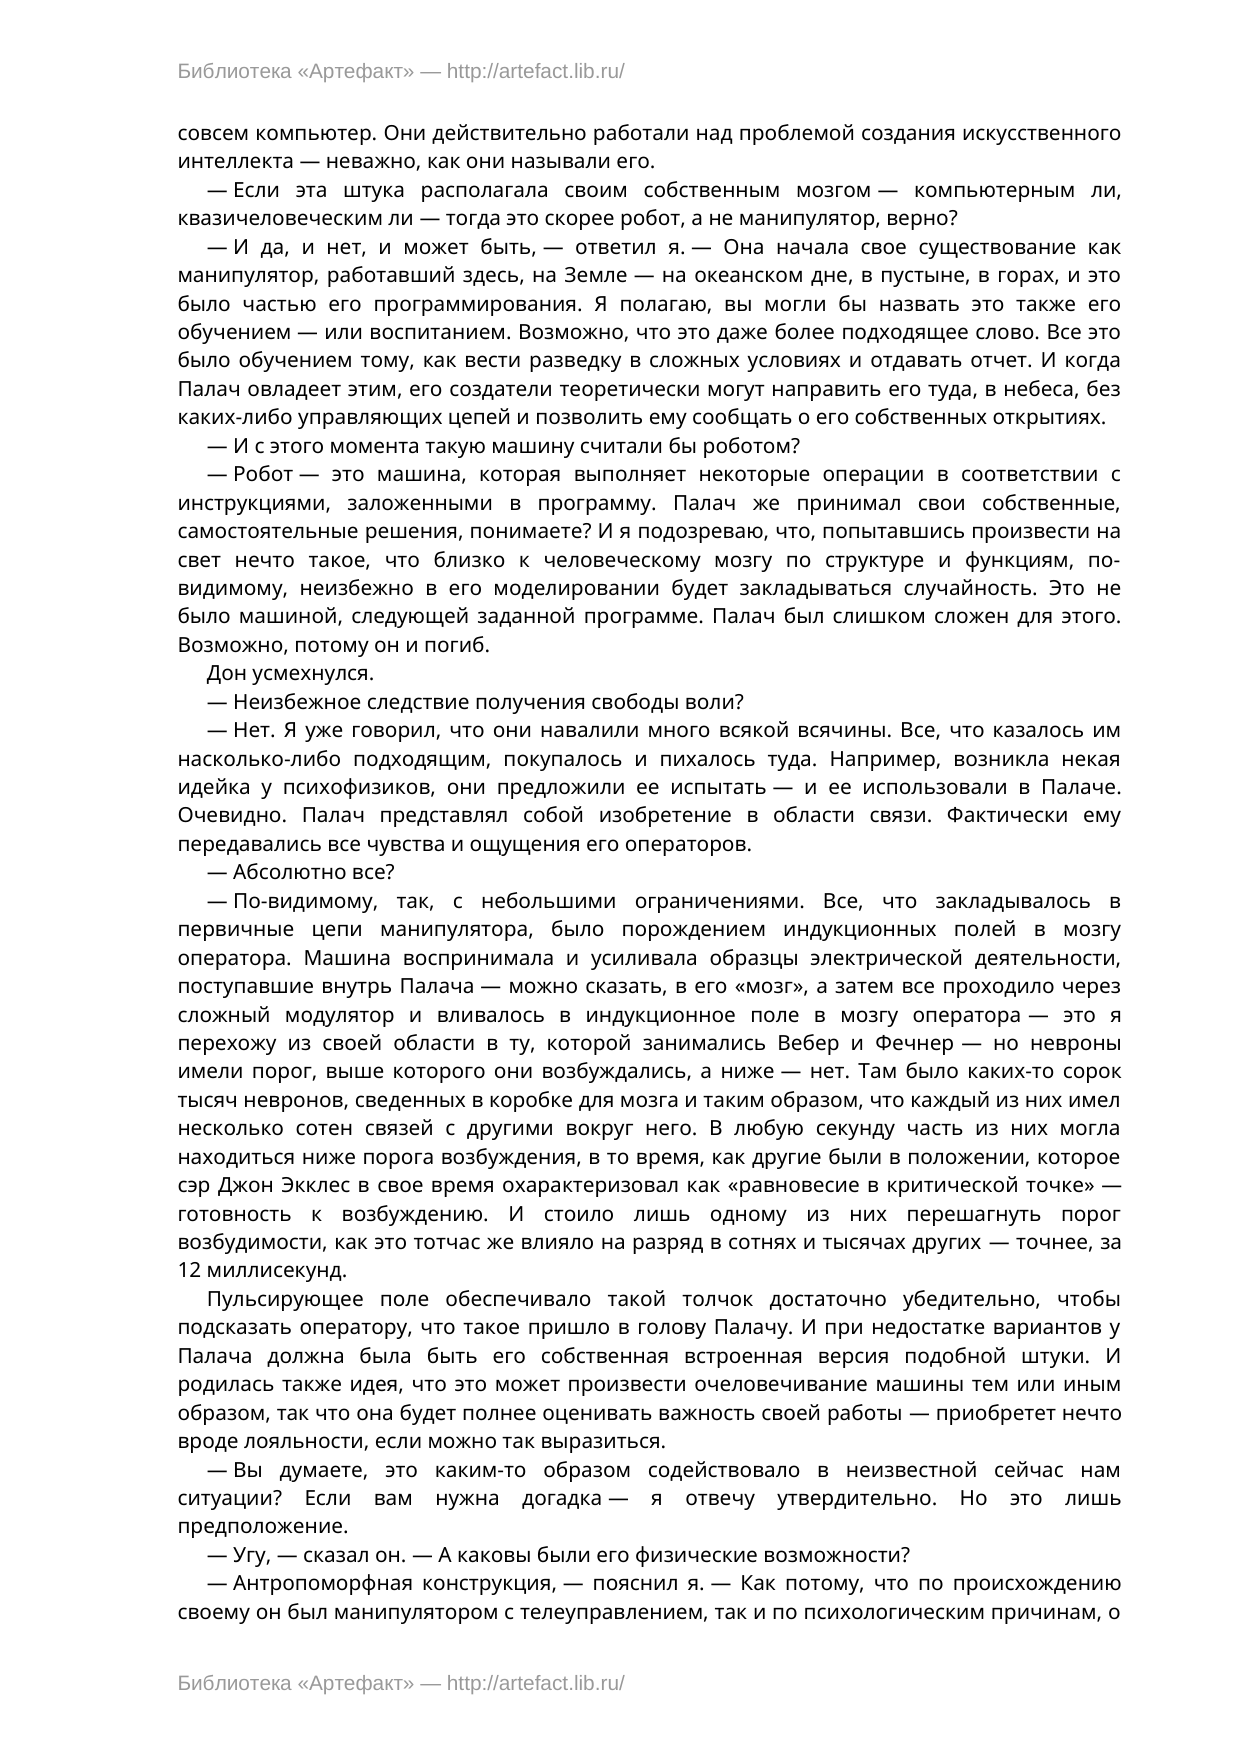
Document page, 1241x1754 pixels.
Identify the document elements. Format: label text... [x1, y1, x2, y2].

text — Вы думаете, это каким-то образом содействовало в неизвестной сейчас нам ситуации? Если вам нужна догадка — я отвечу утвердительно. Но это лишь предположение. [177, 1455, 1122, 1540]
text Дон усмехнулся. [177, 658, 1122, 687]
text Пульсирующее поле обеспечивало такой толчок достаточно убедительно, чтобы подсказать оператору, что такое пришло в голову Палачу. И при недостатке вариантов у Палача должна была быть его собственная встроенная версия подобной штуки. И родилась также идея, что это может произвести очеловечивание машины тем или иным образом, так что она будет полнее оценивать важность своей работы — приобретет нечто вроде лояльности, если можно так выразиться. [177, 1284, 1122, 1455]
text — Нет. Я уже говорил, что они навалили много всякой всячины. Все, что казалось им насколько-либо подходящим, покупалось и пихалось туда. Например, возникла некая идейка у психофизиков, они предложили ее испытать — и ее использовали в Палаче. Очевидно. Палач представлял собой изобретение в области связи. Фактически ему передавались все чувства и ощущения его операторов. [177, 715, 1122, 857]
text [177, 118, 1122, 175]
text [177, 1568, 1122, 1625]
text — Если эта штука располагала своим собственным мозгом — компьютерным ли, квазичеловеческим ли — тогда это скорее робот, а не манипулятор, верно? [177, 175, 1122, 232]
text — Угу, — сказал он. — А каковы были его физические возможности? [177, 1540, 1122, 1568]
text — И с этого момента такую машину считали бы роботом? [177, 431, 1122, 459]
text — И да, и нет, и может быть, — ответил я. — Она начала свое существование как манипулятор, работавший здесь, на Земле — на океанском дне, в пустыне, в горах, и это было частью его программирования. Я полагаю, вы могли бы назвать это также его обучением — или воспитанием. Возможно, что это даже более подходящее слово. Все это было обучением тому, как вести разведку в сложных условиях и отдавать отчет. И когда Палач овладеет этим, его создатели теоретически могут направить его туда, в небеса, без каких-либо управляющих цепей и позволить ему сообщать о его собственных открытиях. [177, 232, 1122, 431]
text — Неизбежное следствие получения свободы воли? [177, 687, 1122, 715]
text — Робот — это машина, которая выполняет некоторые операции в соответствии с инструкциями, заложенными в программу. Палач же принимал свои собственные, самостоятельные решения, понимаете? И я подозреваю, что, попытавшись произвести на свет нечто такое, что близко к человеческому мозгу по структуре и функциям, по-видимому, неизбежно в его моделировании будет закладываться случайность. Это не было машиной, следующей заданной программе. Палач был слишком сложен для этого. Возможно, потому он и погиб. [177, 459, 1122, 658]
text — Абсолютно все? [177, 857, 1122, 886]
text — По-видимому, так, с небольшими ограничениями. Все, что закладывалось в первичные цепи манипулятора, было порождением индукционных полей в мозгу оператора. Машина воспринимала и усиливала образцы электрической деятельности, поступавшие внутрь Палача — можно сказать, в его «мозг», а затем все проходило через сложный модулятор и вливалось в индукционное поле в мозгу оператора — это я перехожу из своей области в ту, которой занимались Вебер и Фечнер — но невроны имели порог, выше которого они возбуждались, а ниже — нет. Там было каких-то сорок тысяч невронов, сведенных в коробке для мозга и таким образом, что каждый из них имел несколько сотен связей с другими вокруг него. В любую секунду часть из них могла находиться ниже порога возбуждения, в то время, как другие были в положении, которое сэр Джон Экклес в свое время охарактеризовал как «равновесие в критической точке» — готовность к возбуждению. И стоило лишь одному из них перешагнуть порог возбудимости, как это тотчас же влияло на разряд в сотнях и тысячах других — точнее, за 12 миллисекунд. [177, 886, 1122, 1284]
